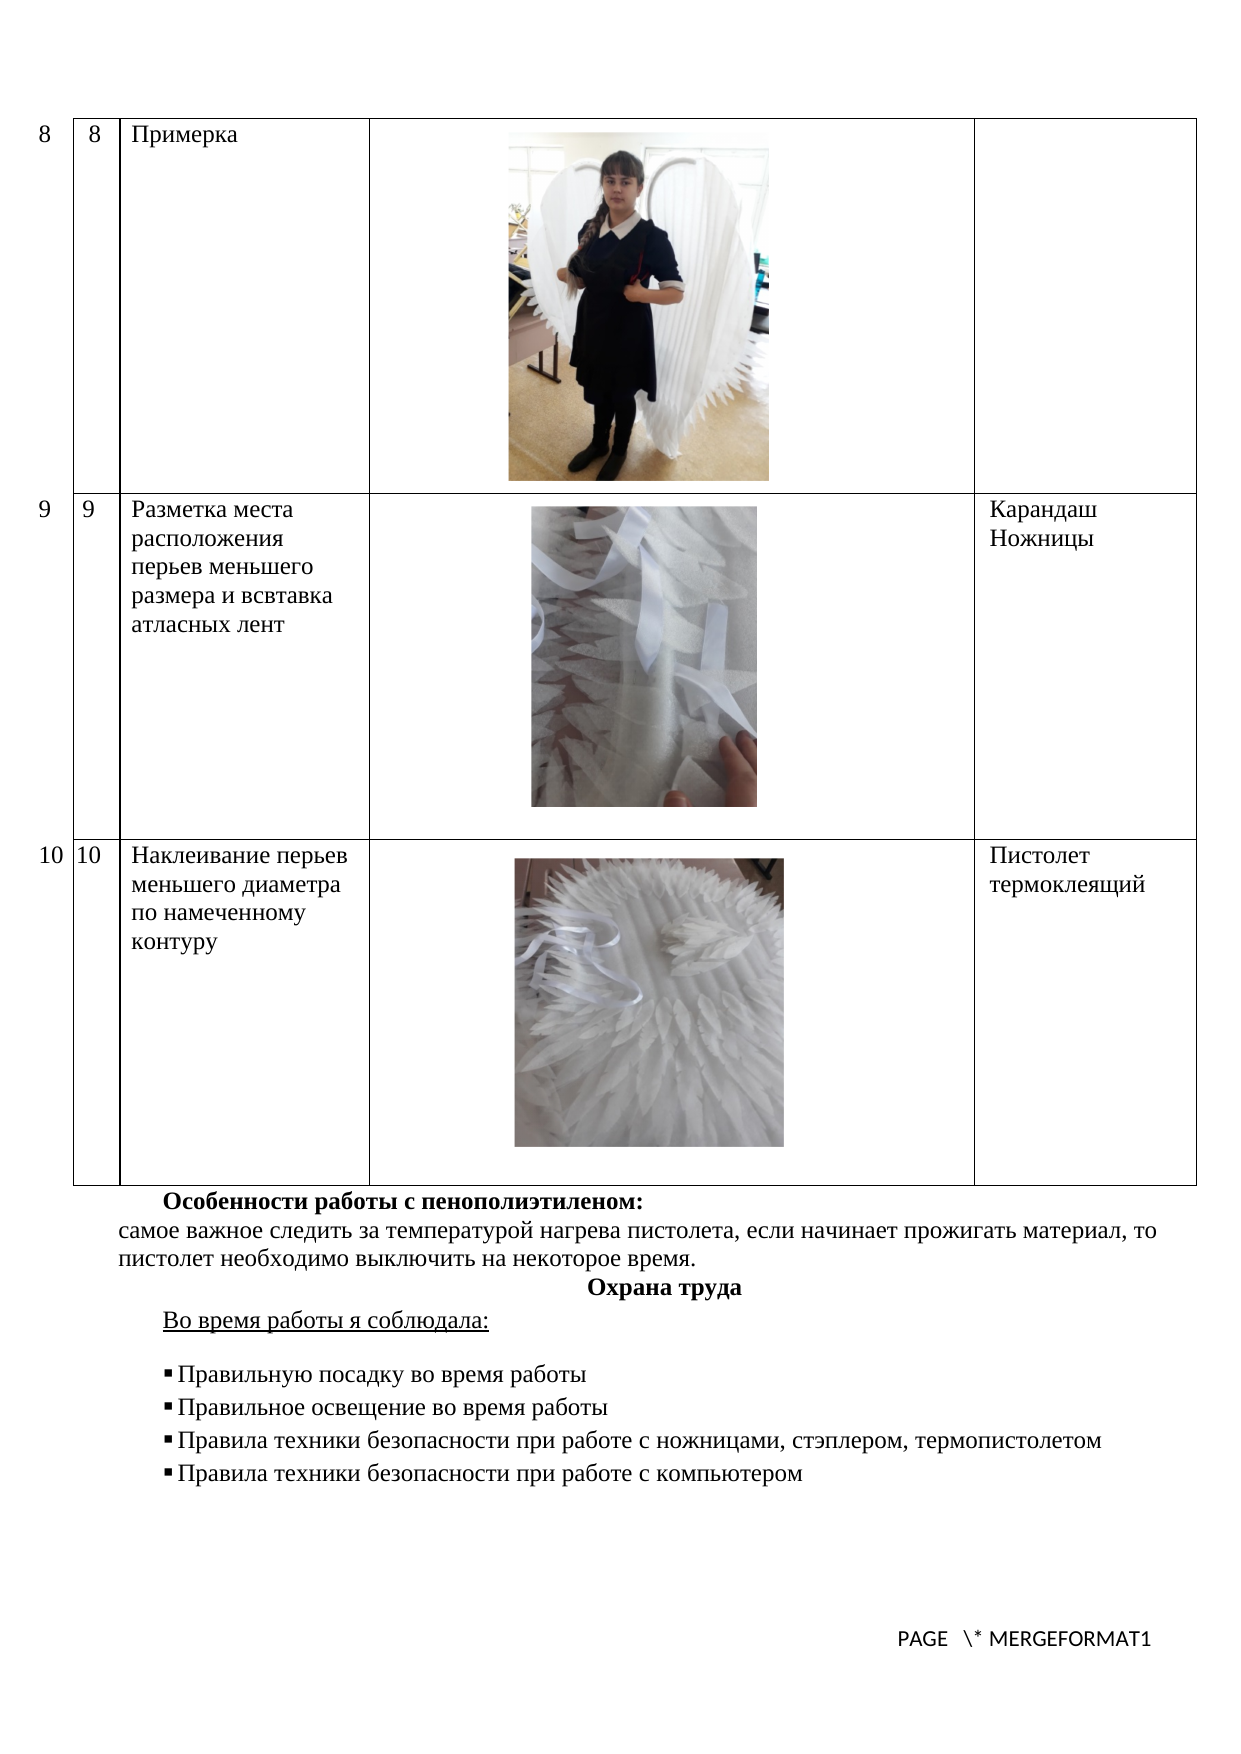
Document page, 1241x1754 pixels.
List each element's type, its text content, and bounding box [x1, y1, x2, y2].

picture [515, 859, 783, 1146]
list Правильное освещение во время работы [118, 1392, 1167, 1421]
table_cell Карандаш Ножницы [975, 494, 1196, 839]
table_cell Пистолет термоклеящий [975, 840, 1196, 1185]
table_cell [370, 840, 974, 1185]
subtitle самое важное следить за температурой нагрева пистолета, если начинает прожигать материал, то пистолет необходимо выключить на некоторое время. [118, 1215, 1167, 1272]
picture [532, 507, 757, 807]
table_cell Разметка места расположения перьев меньшего размера и всвтавка атласных лент [121, 494, 369, 839]
table_cell 8 8 [74, 119, 119, 493]
list Правила техники безопасности при работе с ножницами, стэплером, термопистолетом [118, 1425, 1167, 1454]
table_cell [975, 119, 1196, 493]
subtitle Особенности работы с пенополиэтиленом: [118, 1186, 1167, 1215]
picture [509, 133, 769, 480]
table_cell [370, 119, 974, 493]
subtitle Охрана труда [118, 1272, 1167, 1301]
list Правила техники безопасности при работе с компьютером [118, 1458, 1167, 1487]
text Во время работы я соблюдала: [118, 1305, 1167, 1334]
table_cell 10 10 [74, 840, 119, 1185]
table_cell 9 9 [74, 494, 119, 839]
table_cell [370, 494, 974, 839]
list Правильную посадку во время работы [118, 1359, 1167, 1388]
table_cell Наклеивание перьев меньшего диаметра по намеченному контуру [121, 840, 369, 1185]
table_cell Примерка [121, 119, 369, 493]
